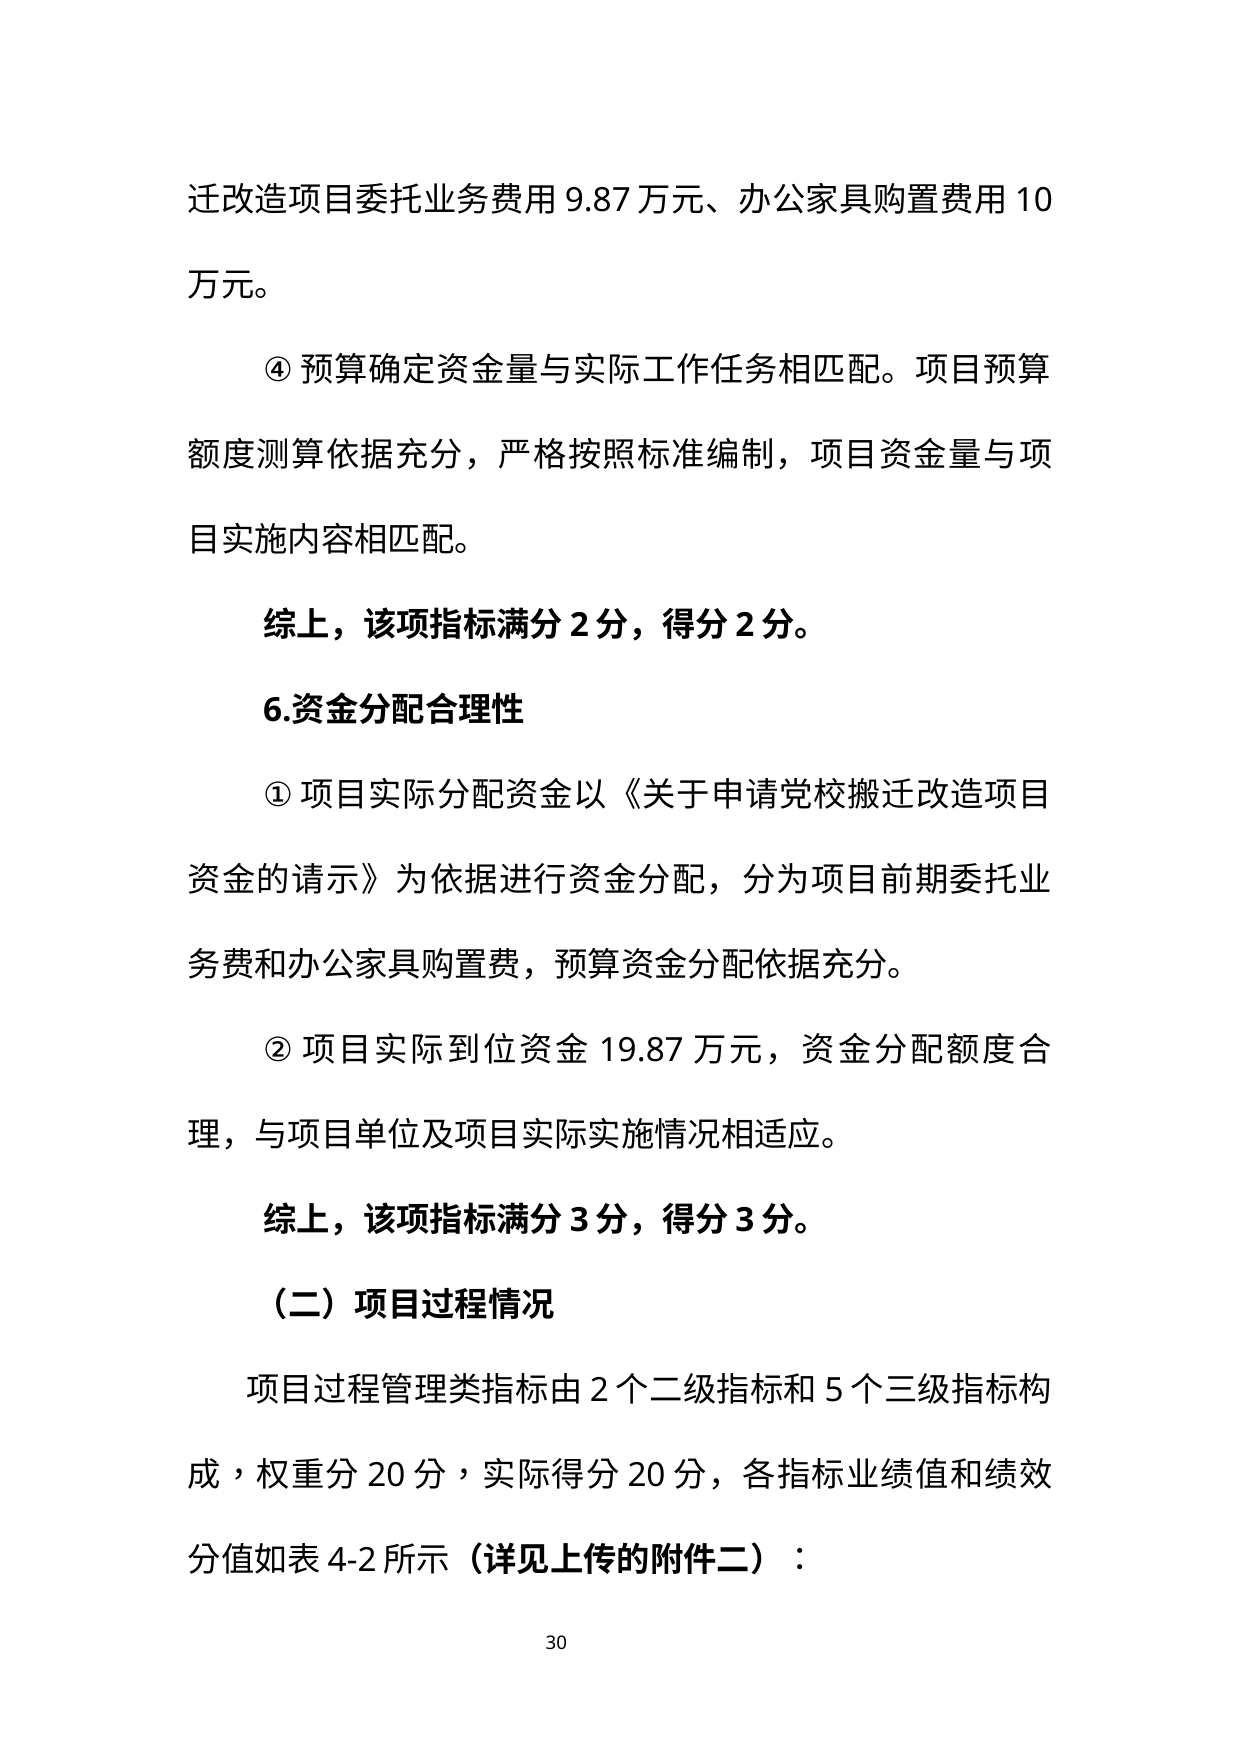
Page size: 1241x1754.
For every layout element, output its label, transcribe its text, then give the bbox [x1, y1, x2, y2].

text 6.资金分配合理性 [187, 664, 1053, 749]
text ②项目实际到位资金19.87万元，资金分配额度合理，与项目单位及项目实际实施情况相适应。 [187, 1004, 1053, 1174]
text ①项目实际分配资金以《关于申请党校搬迁改造项目资金的请示》为依据进行资金分配，分为项目前期委托业务费和办公家具购置费，预算资金分配依据充分。 [187, 749, 1053, 1004]
text ④预算确定资金量与实际工作任务相匹配。项目预算额度测算依据充分，严格按照标准编制，项目资金量与项目实施内容相匹配。 [187, 324, 1053, 579]
text 综上，该项指标满分2分，得分2分。 [187, 579, 1053, 664]
text 项目过程管理类指标由2个二级指标和5个三级指标构成，权重分20分，实际得分20分，各指标业绩值和绩效分值如表4-2所示（详见上传的附件二）： [187, 1344, 1053, 1599]
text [187, 154, 1053, 324]
text 综上，该项指标满分3分，得分3分。 [187, 1174, 1053, 1259]
title （二）项目过程情况 [187, 1259, 1053, 1344]
